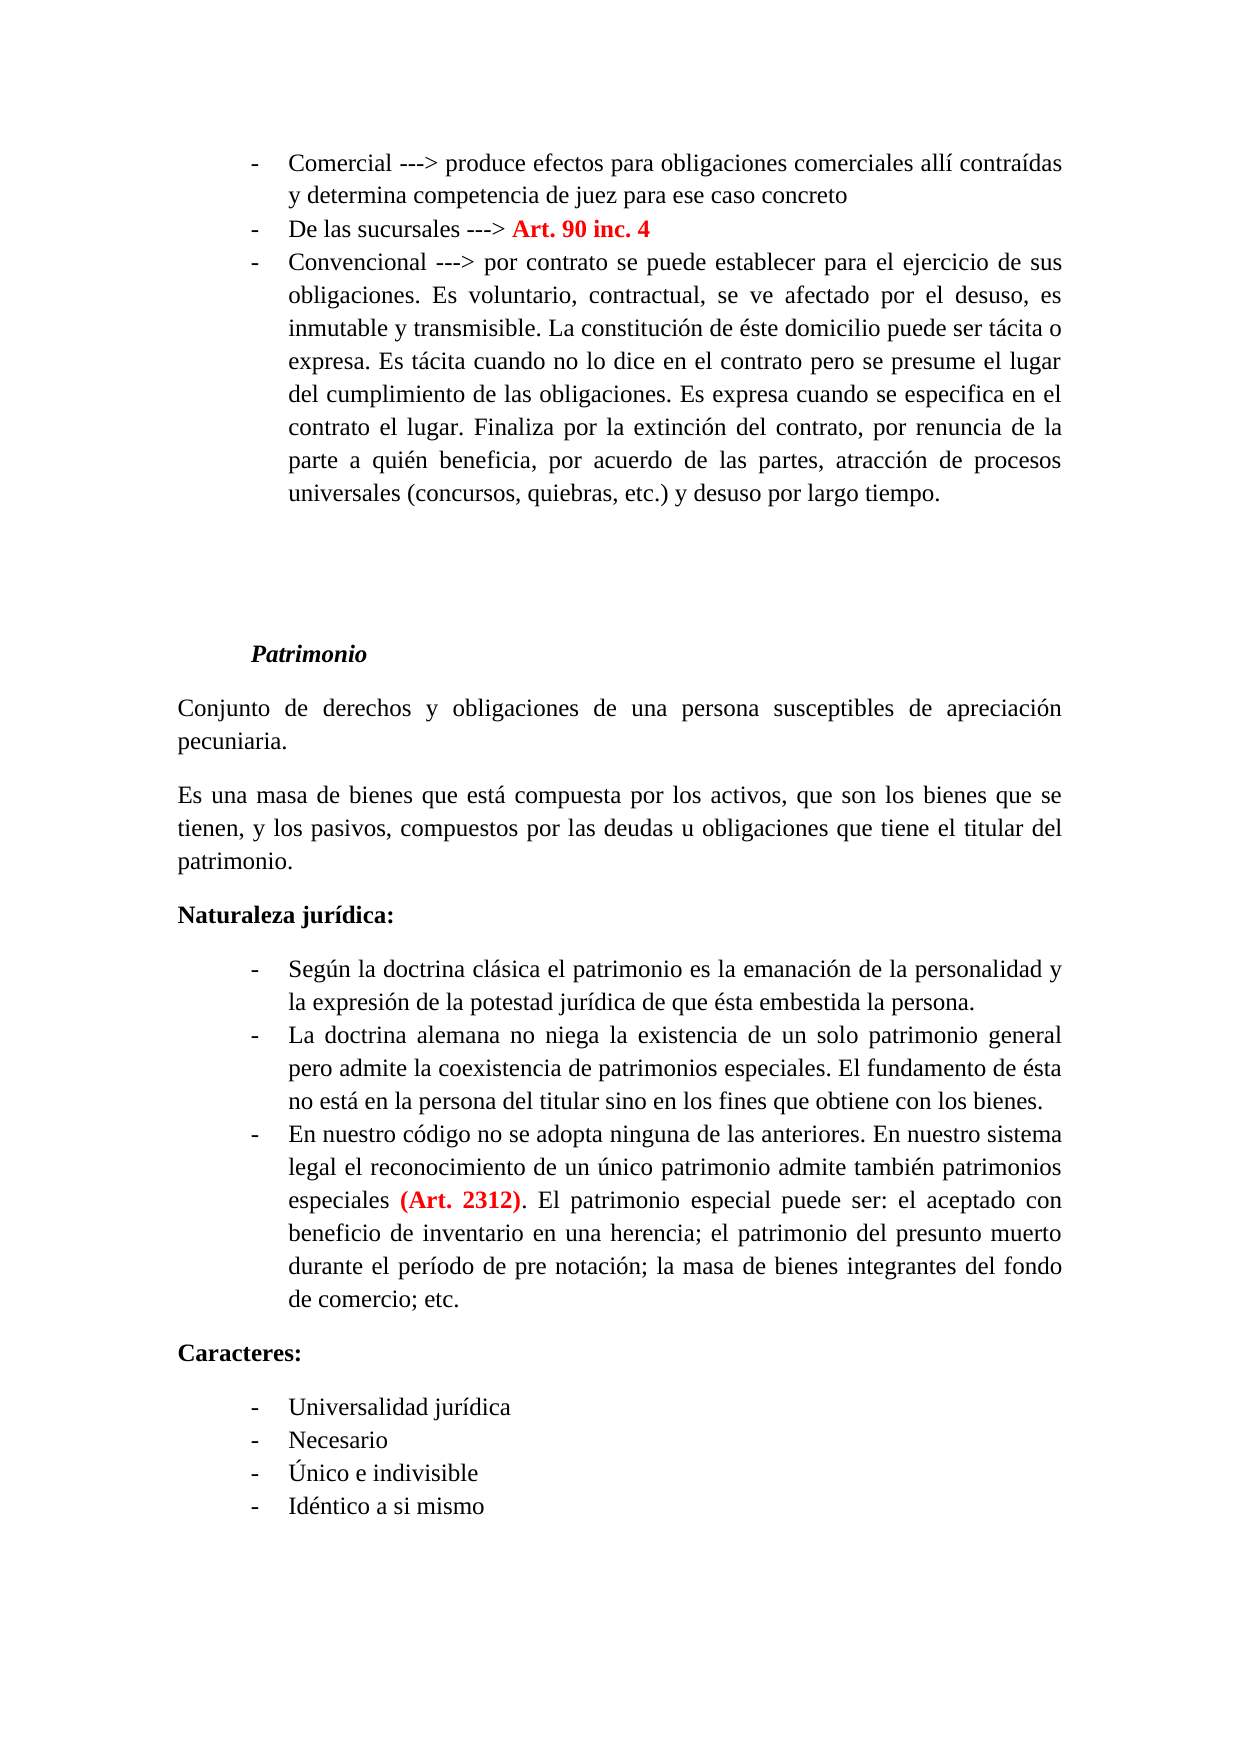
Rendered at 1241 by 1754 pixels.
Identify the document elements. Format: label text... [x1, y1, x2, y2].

list La doctrina alemana no niega la existencia de un solo patrimonio general pero admite la coexistencia de patrimonios especiales. El fundamento de ésta no está en la persona del titular sino en los fines que obtiene con los bienes. [251, 1020, 1063, 1115]
list De las sucursales ---> Art. 90 inc. 4 [251, 214, 1063, 242]
list Según la doctrina clásica el patrimonio es la emanación de la personalidad y la expresión de la potestad jurídica de que ésta embestida la persona. [251, 954, 1063, 1016]
text Conjunto de derechos y obligaciones de una persona susceptibles de apreciación pecuniaria. [177, 693, 1063, 755]
list Único e indivisible [251, 1458, 1063, 1487]
text Es una masa de bienes que está compuesta por los activos, que son los bienes que se tienen, y los pasivos, compuestos por las deudas u obligaciones que tiene el titular del patrimonio. [177, 780, 1063, 875]
list Comercial ---> produce efectos para obligaciones comerciales allí contraídas y determina competencia de juez para ese caso concreto [251, 148, 1063, 209]
list Idéntico a si mismo [251, 1491, 1063, 1519]
text Naturaleza jurídica: [177, 900, 1063, 929]
list En nuestro código no se adopta ninguna de las anteriores. En nuestro sistema legal el reconocimiento de un único patrimonio admite también patrimonios especiales (Art. 2312). El patrimonio especial puede ser: el aceptado con beneficio de inventario en una herencia; el patrimonio del presunto muerto durante el período de pre notación; la masa de bienes integrantes del fondo de comercio; etc. [251, 1119, 1063, 1313]
list Necesario [251, 1425, 1063, 1453]
text Caracteres: [177, 1338, 1063, 1367]
text Patrimonio [251, 639, 1063, 668]
list Universalidad jurídica [251, 1392, 1063, 1421]
list Convencional ---> por contrato se puede establecer para el ejercicio de sus obligaciones. Es voluntario, contractual, se ve afectado por el desuso, es inmutable y transmisible. La constitución de éste domicilio puede ser tácita o expresa. Es tácita cuando no lo dice en el contrato pero se presume el lugar del cumplimiento de las obligaciones. Es expresa cuando se especifica en el contrato el lugar. Finaliza por la extinción del contrato, por renuncia de la parte a quién beneficia, por acuerdo de las partes, atracción de procesos universales (concursos, quiebras, etc.) y desuso por largo tiempo. [251, 247, 1063, 507]
